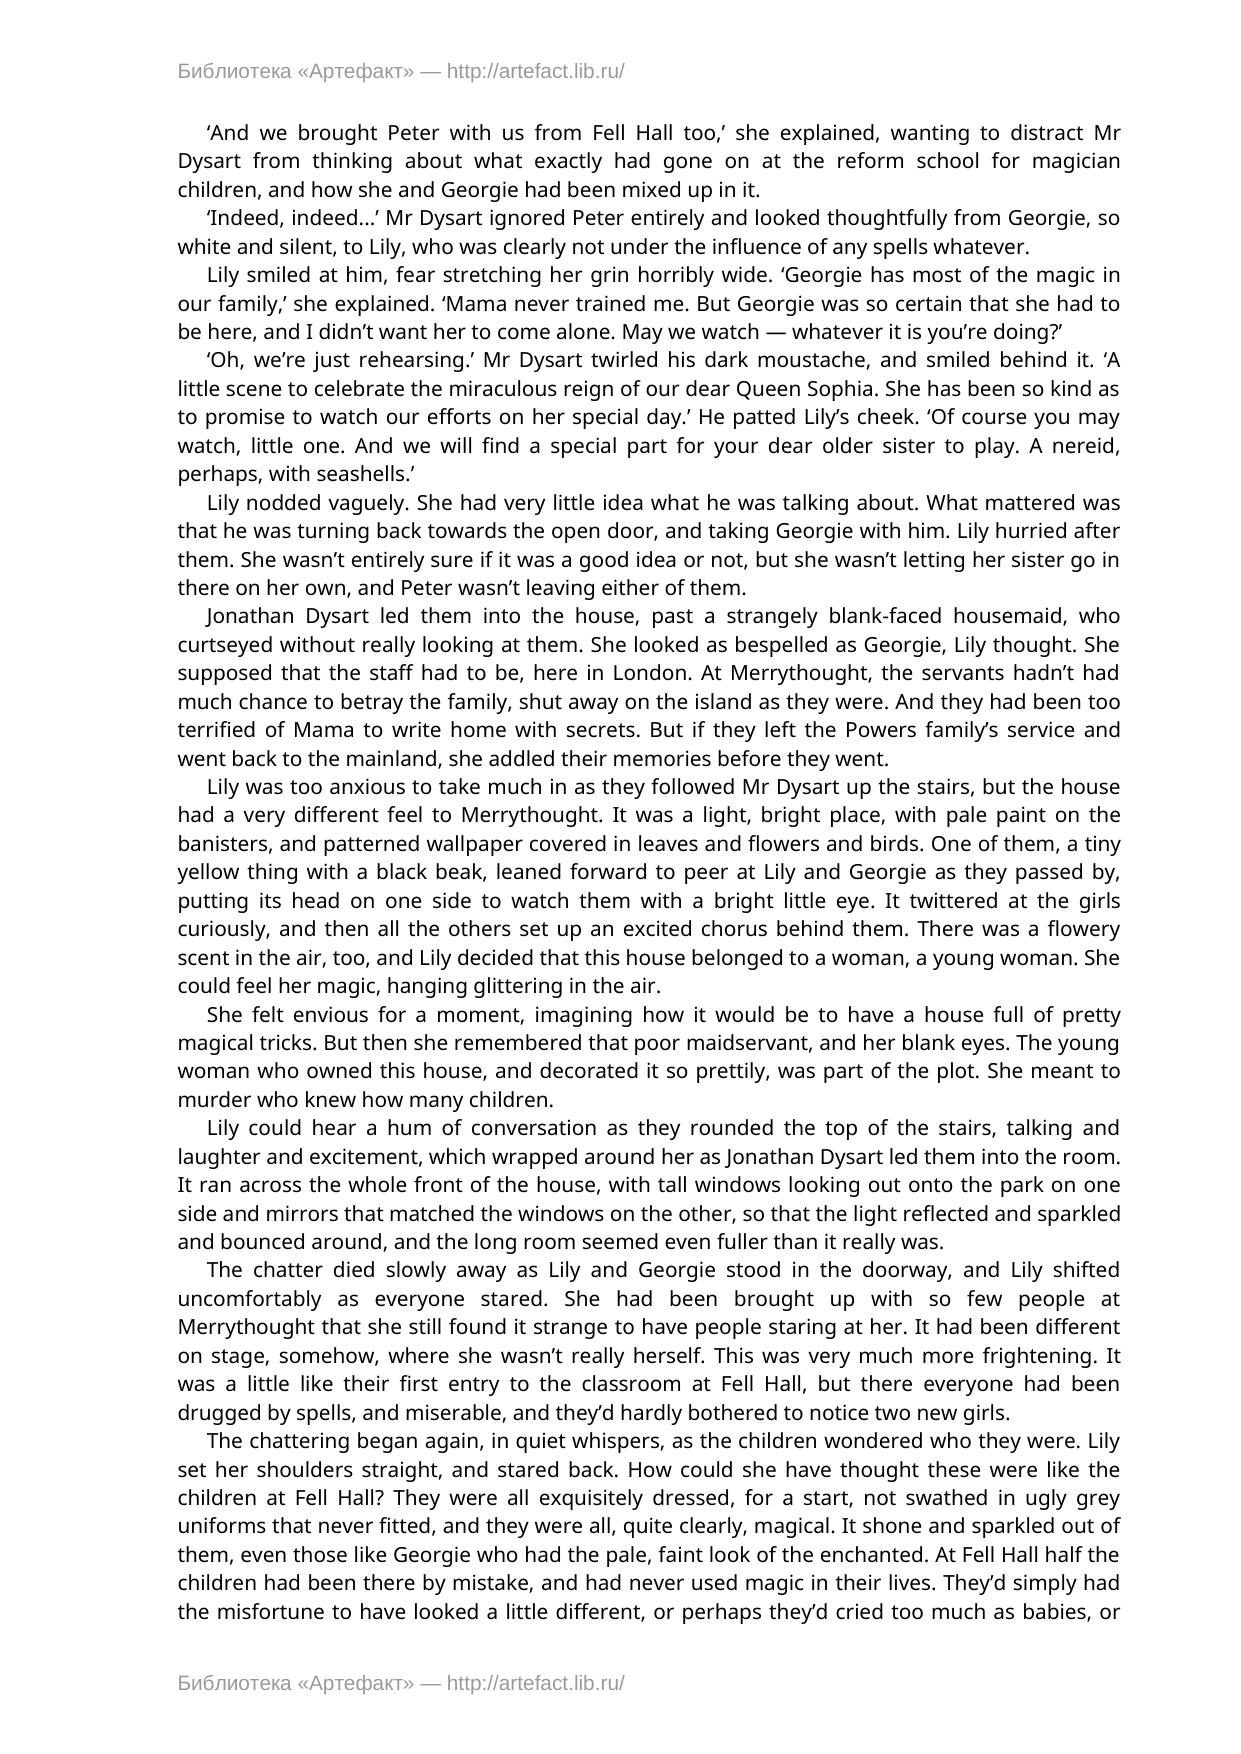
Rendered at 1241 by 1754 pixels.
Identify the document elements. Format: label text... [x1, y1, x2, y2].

text Lily nodded vaguely. She had very little idea what he was talking about. What mattered was that he was turning back towards the open door, and taking Georgie with him. Lily hurried after them. She wasn’t entirely sure if it was a good idea or not, but she wasn’t letting her sister go in there on her own, and Peter wasn’t leaving either of them. [177, 488, 1122, 602]
text ‘And we brought Peter with us from Fell Hall too,’ she explained, wanting to distract Mr Dysart from thinking about what exactly had gone on at the reform school for magician children, and how she and Georgie had been mixed up in it. [177, 118, 1122, 203]
text She felt envious for a moment, imagining how it would be to have a house full of pretty magical tricks. But then she remembered that poor maidservant, and her blank eyes. The young woman who owned this house, and decorated it so prettily, was part of the plot. She meant to murder who knew how many children. [177, 1000, 1122, 1113]
text Lily could hear a hum of conversation as they rounded the top of the stairs, talking and laughter and excitement, which wrapped around her as Jonathan Dysart led them into the room. It ran across the whole front of the house, with tall windows looking out onto the park on one side and mirrors that matched the windows on the other, so that the light reflected and sparkled and bounced around, and the long room seemed even fuller than it really was. [177, 1113, 1122, 1256]
text Jonathan Dysart led them into the house, past a strangely blank-faced housemaid, who curtseyed without really looking at them. She looked as bespelled as Georgie, Lily thought. She supposed that the staff had to be, here in London. At Merrythought, the servants hadn’t had much chance to betray the family, shut away on the island as they were. And they had been too terrified of Mama to write home with secrets. But if they left the Powers family’s service and went back to the mainland, she addled their memories before they went. [177, 602, 1122, 772]
text Lily smiled at him, fear stretching her grin horribly wide. ‘Georgie has most of the magic in our family,’ she explained. ‘Mama never trained me. But Georgie was so certain that she had to be here, and I didn’t want her to come alone. May we watch — whatever it is you’re doing?’ [177, 260, 1122, 346]
text ‘Oh, we’re just rehearsing.’ Mr Dysart twirled his dark moustache, and smiled behind it. ‘A little scene to celebrate the miraculous reign of our dear Queen Sophia. She has been so kind as to promise to watch our efforts on her special day.’ He patted Lily’s cheek. ‘Of course you may watch, little one. And we will find a special part for your dear older sister to play. A nereid, perhaps, with seashells.’ [177, 346, 1122, 488]
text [177, 1426, 1122, 1625]
text The chatter died slowly away as Lily and Georgie stood in the doorway, and Lily shifted uncomfortably as everyone stared. She had been brought up with so few people at Merrythought that she still found it strange to have people staring at her. It had been different on stage, somehow, where she wasn’t really herself. This was very much more frightening. It was a little like their first entry to the classroom at Fell Hall, but there everyone had been drugged by spells, and miserable, and they’d hardly bothered to notice two new girls. [177, 1256, 1122, 1426]
text ‘Indeed, indeed...’ Mr Dysart ignored Peter entirely and looked thoughtfully from Georgie, so white and silent, to Lily, who was clearly not under the influence of any spells whatever. [177, 203, 1122, 260]
text Lily was too anxious to take much in as they followed Mr Dysart up the stairs, but the house had a very different feel to Merrythought. It was a light, bright place, with pale paint on the banisters, and patterned wallpaper covered in leaves and flowers and birds. One of them, a tiny yellow thing with a black beak, leaned forward to peer at Lily and Georgie as they passed by, putting its head on one side to watch them with a bright little eye. It twittered at the girls curiously, and then all the others set up an excited chorus behind them. There was a flowery scent in the air, too, and Lily decided that this house belonged to a woman, a young woman. She could feel her magic, hanging glittering in the air. [177, 772, 1122, 1000]
